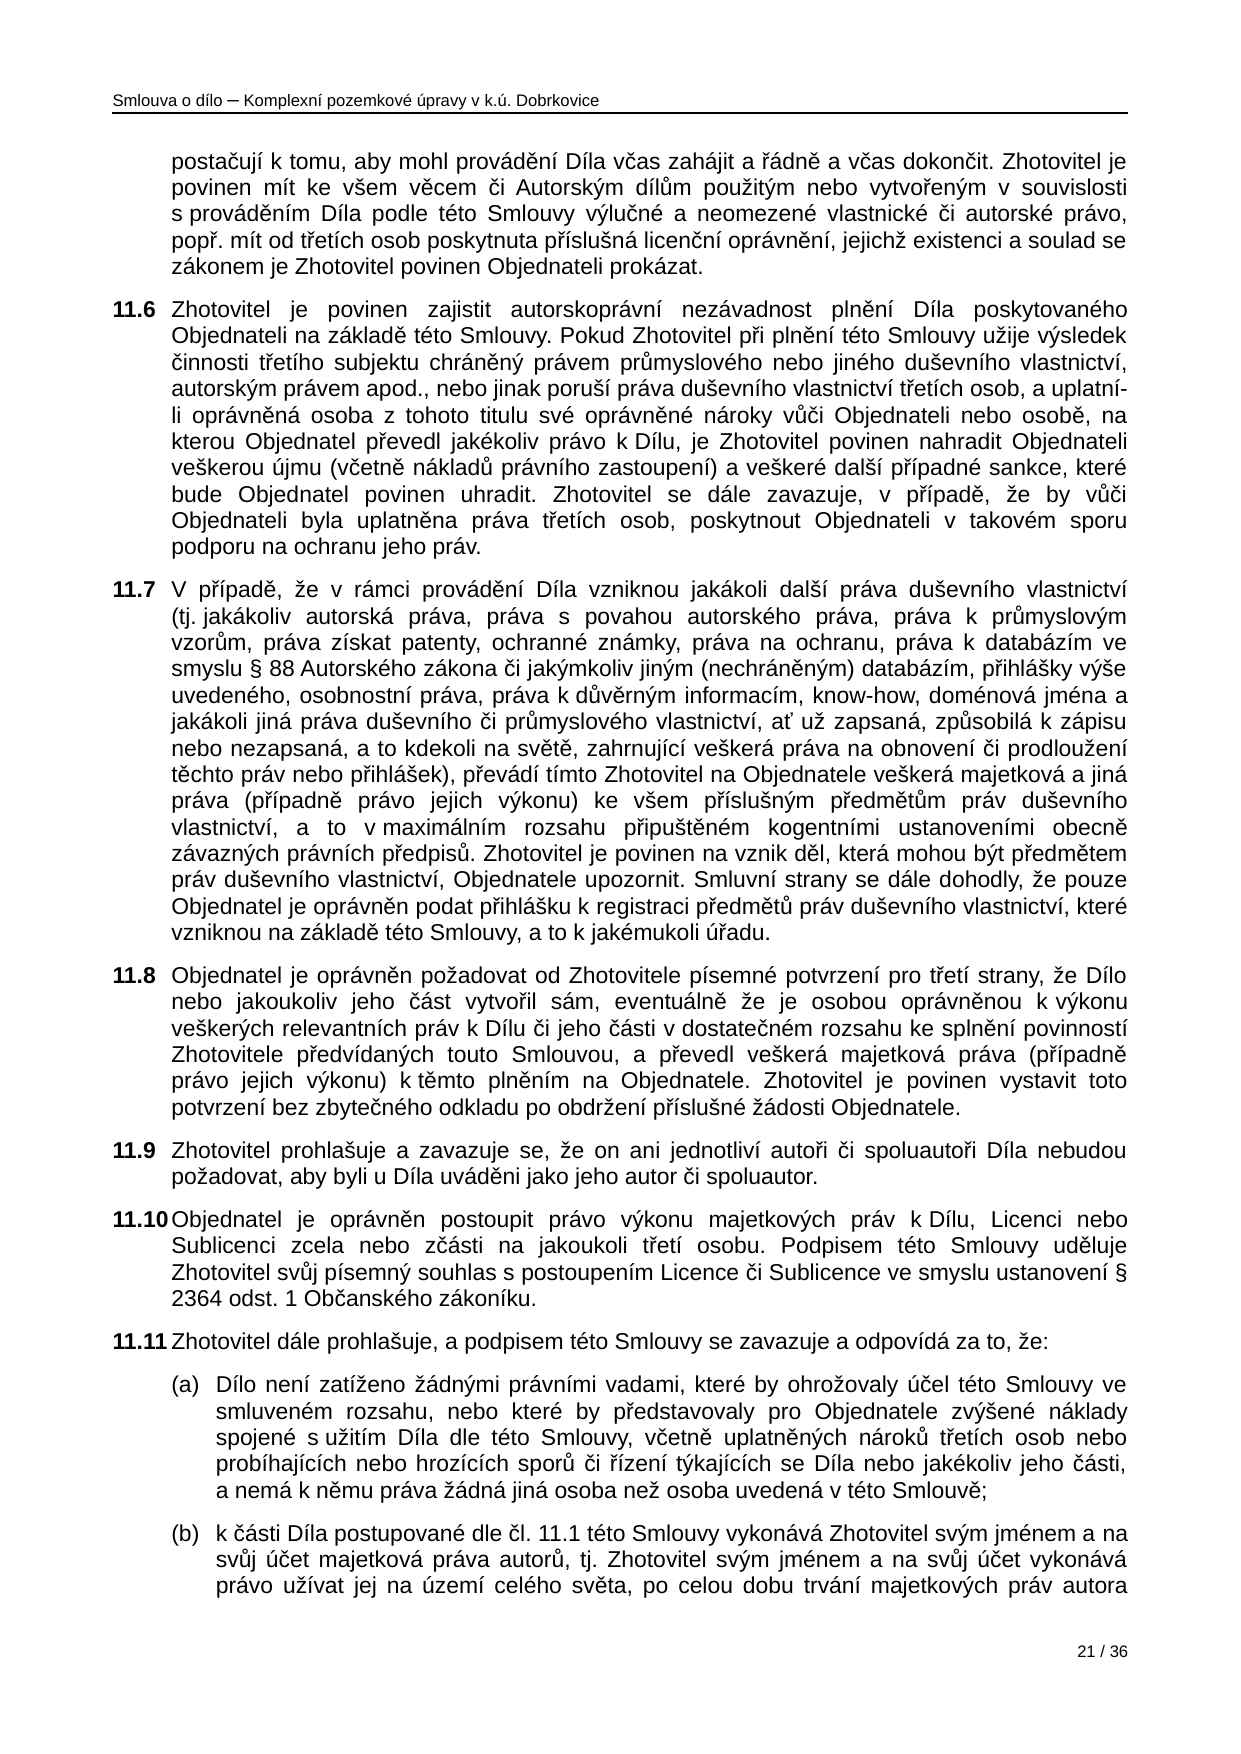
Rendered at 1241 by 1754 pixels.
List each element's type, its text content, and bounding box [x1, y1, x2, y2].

text Zhotovitel prohlašuje a zavazuje se, že on ani jednotliví autoři či spoluautoři Díla nebudou požadovat, aby byli u Díla uváděni jako jeho autor či spoluautor. [112, 1137, 1128, 1189]
text V případě, že v rámci provádění Díla vzniknou jakákoli další práva duševního vlastnictví (tj. jakákoliv autorská práva, práva s povahou autorského práva, práva k průmyslovým vzorům, práva získat patenty, ochranné známky, práva na ochranu, práva k databázím ve smyslu § 88 Autorského zákona či jakýmkoliv jiným (nechráněným) databázím, přihlášky výše uvedeného, osobnostní práva, práva k důvěrným informacím, know-how, doménová jména a jakákoli jiná práva duševního či průmyslového vlastnictví, ať už zapsaná, způsobilá k zápisu nebo nezapsaná, a to kdekoli na světě, zahrnující veškerá práva na obnovení či prodloužení těchto práv nebo přihlášek), převádí tímto Zhotovitel na Objednatele veškerá majetková a jiná práva (případně právo jejich výkonu) ke všem příslušným předmětům práv duševního vlastnictví, a to v maximálním rozsahu připuštěném kogentními ustanoveními obecně závazných právních předpisů. Zhotovitel je povinen na vznik děl, která mohou být předmětem práv duševního vlastnictví, Objednatele upozornit. Smluvní strany se dále dohodly, že pouze Objednatel je oprávněn podat přihlášku k registraci předmětů práv duševního vlastnictví, které vzniknou na základě této Smlouvy, a to k jakémukoli úřadu. [112, 576, 1128, 945]
text Objednatel je oprávněn požadovat od Zhotovitele písemné potvrzení pro třetí strany, že Dílo nebo jakoukoliv jeho část vytvořil sám, eventuálně že je osobou oprávněnou k výkonu veškerých relevantních práv k Dílu či jeho části v dostatečném rozsahu ke splnění povinností Zhotovitele předvídaných touto Smlouvou, a převedl veškerá majetková práva (případně právo jejich výkonu) k těmto plněním na Objednatele. Zhotovitel je povinen vystavit toto potvrzení bez zbytečného odkladu po obdržení příslušné žádosti Objednatele. [112, 962, 1128, 1120]
text Zhotovitel je povinen zajistit autorskoprávní nezávadnost plnění Díla poskytovaného Objednateli na základě této Smlouvy. Pokud Zhotovitel při plnění této Smlouvy užije výsledek činnosti třetího subjektu chráněný právem průmyslového nebo jiného duševního vlastnictví, autorským právem apod., nebo jinak poruší práva duševního vlastnictví třetích osob, a uplatní-li oprávněná osoba z tohoto titulu své oprávněné nároky vůči Objednateli nebo osobě, na kterou Objednatel převedl jakékoliv právo k Dílu, je Zhotovitel povinen nahradit Objednateli veškerou újmu (včetně nákladů právního zastoupení) a veškeré další případné sankce, které bude Objednatel povinen uhradit. Zhotovitel se dále zavazuje, v případě, že by vůči Objednateli byla uplatněna práva třetích osob, poskytnout Objednateli v takovém sporu podporu na ochranu jeho práv. [112, 296, 1128, 560]
text Objednatel je oprávněn postoupit právo výkonu majetkových práv k Dílu, Licenci nebo Sublicenci zcela nebo zčásti na jakoukoli třetí osobu. Podpisem této Smlouvy uděluje Zhotovitel svůj písemný souhlas s postoupením Licence či Sublicence ve smyslu ustanovení § 2364 odst. 1 Občanského zákoníku. [112, 1206, 1128, 1312]
list Dílo není zatíženo žádnými právními vadami, které by ohrožovaly účel této Smlouvy ve smluveném rozsahu, nebo které by představovaly pro Objednatele zvýšené náklady spojené s užitím Díla dle této Smlouvy, včetně uplatněných nároků třetích osob nebo probíhajících nebo hrozících sporů či řízení týkajících se Díla nebo jakékoliv jeho části, a nemá k němu práva žádná jiná osoba než osoba uvedená v této Smlouvě; [171, 1371, 1128, 1503]
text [112, 148, 1128, 279]
text Zhotovitel dále prohlašuje, a podpisem této Smlouvy se zavazuje a odpovídá za to, že: [112, 1328, 1128, 1354]
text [171, 1520, 1128, 1599]
